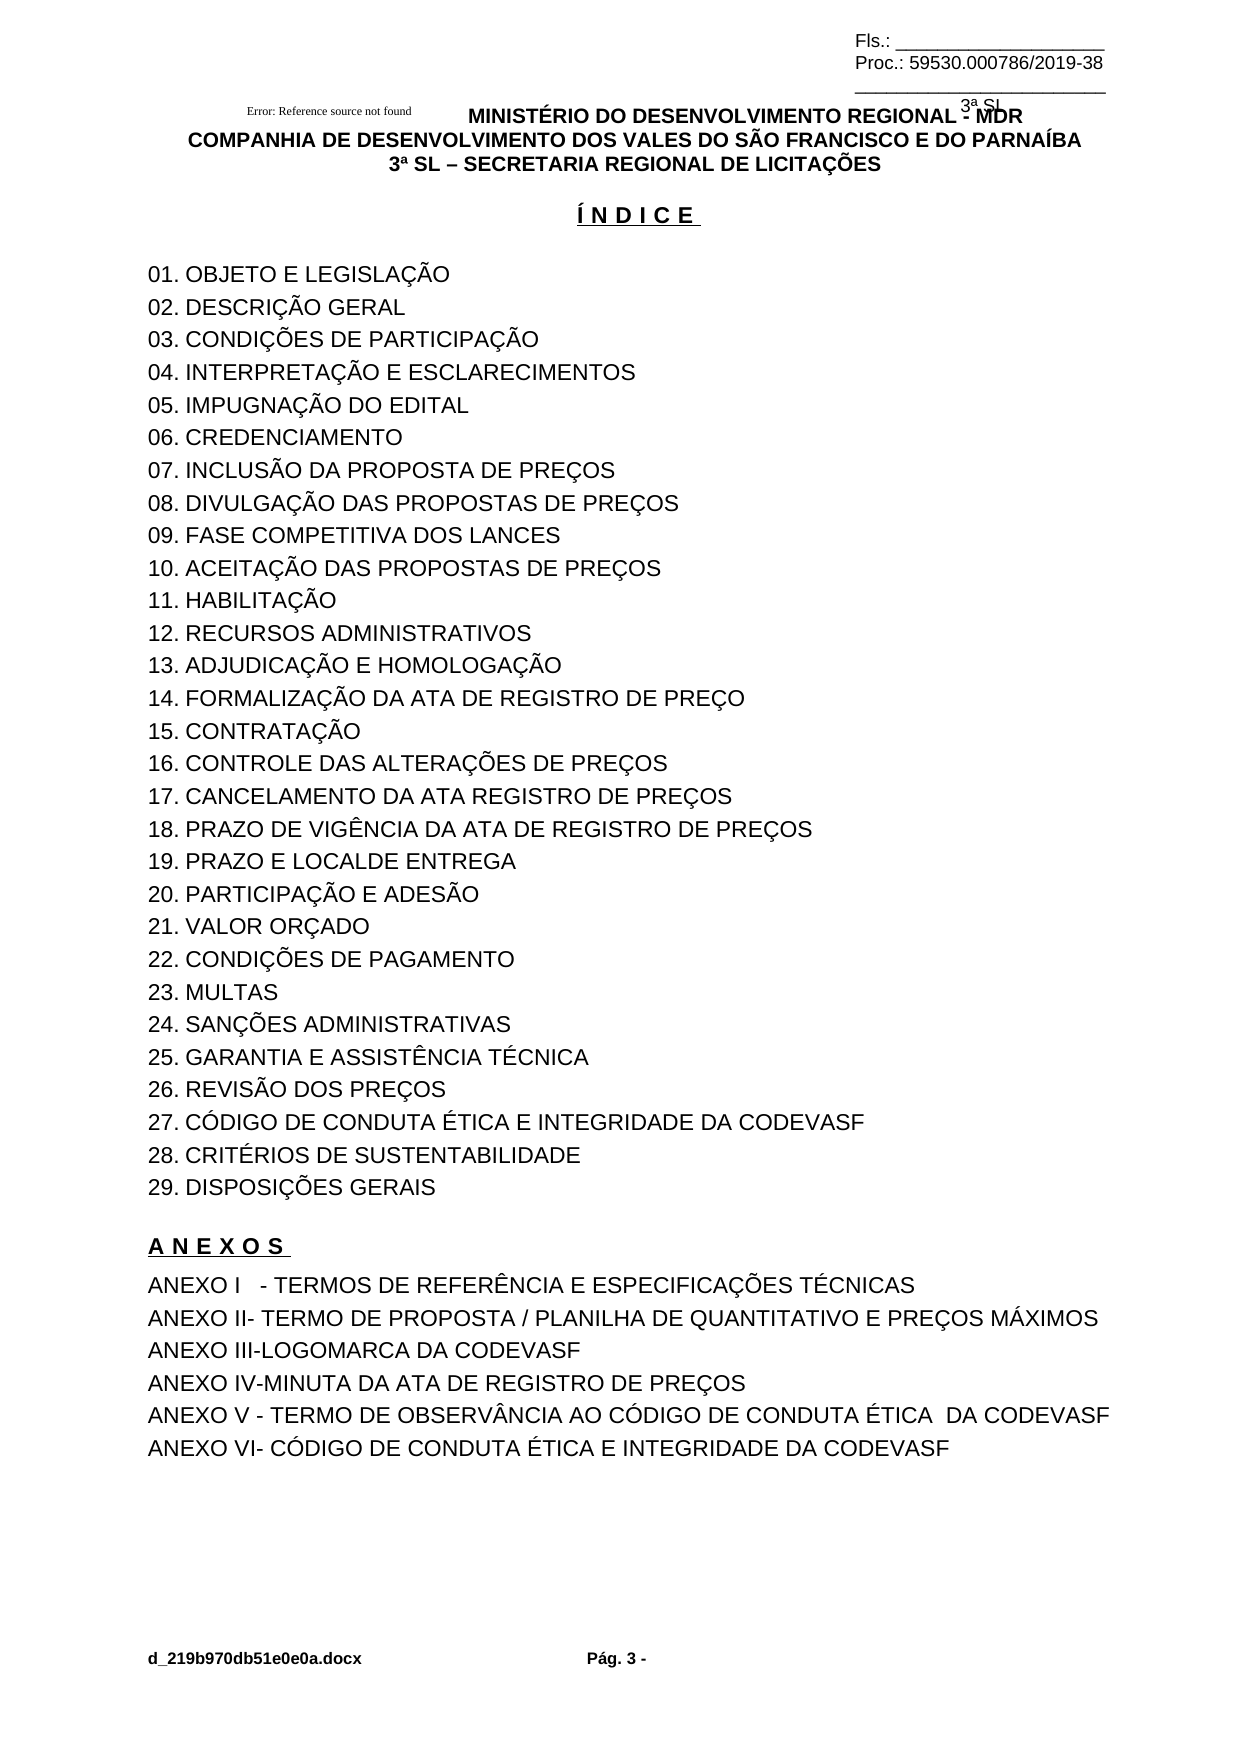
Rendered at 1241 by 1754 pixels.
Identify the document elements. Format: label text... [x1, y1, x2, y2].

text ANEXO V - TERMO DE OBSERVÂNCIA AO CÓDIGO DE CONDUTA ÉTICA DA CODEVASF [148, 1402, 1122, 1429]
list CONTRATAÇÃO [148, 718, 1122, 744]
list FASE COMPETITIVA DOS LANCES [148, 522, 1122, 548]
list SANÇÕES ADMINISTRATIVAS [148, 1011, 1122, 1037]
text ANEXO VI- CÓDIGO DE CONDUTA ÉTICA E INTEGRIDADE DA CODEVASF [148, 1435, 1122, 1461]
list REVISÃO DOS PREÇOS [148, 1076, 1122, 1103]
list CANCELAMENTO DA ATA REGISTRO DE PREÇOS [148, 783, 1122, 809]
list DIVULGAÇÃO DAS PROPOSTAS DE PREÇOS [148, 489, 1122, 516]
list PARTICIPAÇÃO E ADESÃO [148, 881, 1122, 907]
list VALOR ORÇADO [148, 913, 1122, 940]
list CONTROLE DAS ALTERAÇÕES DE PREÇOS [148, 750, 1122, 777]
list CONDIÇÕES DE PARTICIPAÇÃO [148, 326, 1122, 353]
list ADJUDICAÇÃO E HOMOLOGAÇÃO [148, 652, 1122, 679]
list ACEITAÇÃO DAS PROPOSTAS DE PREÇOS [148, 555, 1122, 581]
text ANEXO III-LOGOMARCA DA CODEVASF [148, 1337, 1122, 1363]
list CÓDIGO DE CONDUTA ÉTICA E INTEGRIDADE DA CODEVASF [148, 1109, 1122, 1135]
list PRAZO E LOCALDE ENTREGA [148, 848, 1122, 874]
list IMPUGNAÇÃO DO EDITAL [148, 392, 1122, 418]
list DISPOSIÇÕES GERAIS [148, 1174, 1122, 1201]
text ANEXO II- TERMO DE PROPOSTA / PLANILHA DE QUANTITATIVO E PREÇOS MÁXIMOS [148, 1304, 1122, 1331]
text ANEXO I - TERMOS DE REFERÊNCIA E ESPECIFICAÇÕES TÉCNICAS [148, 1272, 1122, 1298]
list HABILITAÇÃO [148, 587, 1122, 614]
list CREDENCIAMENTO [148, 424, 1122, 451]
subtitle ANEXOS [148, 1233, 1122, 1259]
list MULTAS [148, 978, 1122, 1005]
list DESCRIÇÃO GERAL [148, 294, 1122, 320]
list FORMALIZAÇÃO DA ATA DE REGISTRO DE PREÇO [148, 685, 1122, 711]
list RECURSOS ADMINISTRATIVOS [148, 620, 1122, 646]
list CONDIÇÕES DE PAGAMENTO [148, 946, 1122, 972]
list PRAZO DE VIGÊNCIA DA ATA DE REGISTRO DE PREÇOS [148, 816, 1122, 842]
list INTERPRETAÇÃO E ESCLARECIMENTOS [148, 359, 1122, 385]
list OBJETO E LEGISLAÇÃO [148, 261, 1122, 288]
list CRITÉRIOS DE SUSTENTABILIDADE [148, 1142, 1122, 1168]
text ANEXO IV-MINUTA DA ATA DE REGISTRO DE PREÇOS [148, 1370, 1122, 1396]
list INCLUSÃO DA PROPOSTA DE PREÇOS [148, 457, 1122, 483]
list GARANTIA E ASSISTÊNCIA TÉCNICA [148, 1044, 1122, 1070]
subtitle ÍNDICE [148, 202, 1122, 229]
